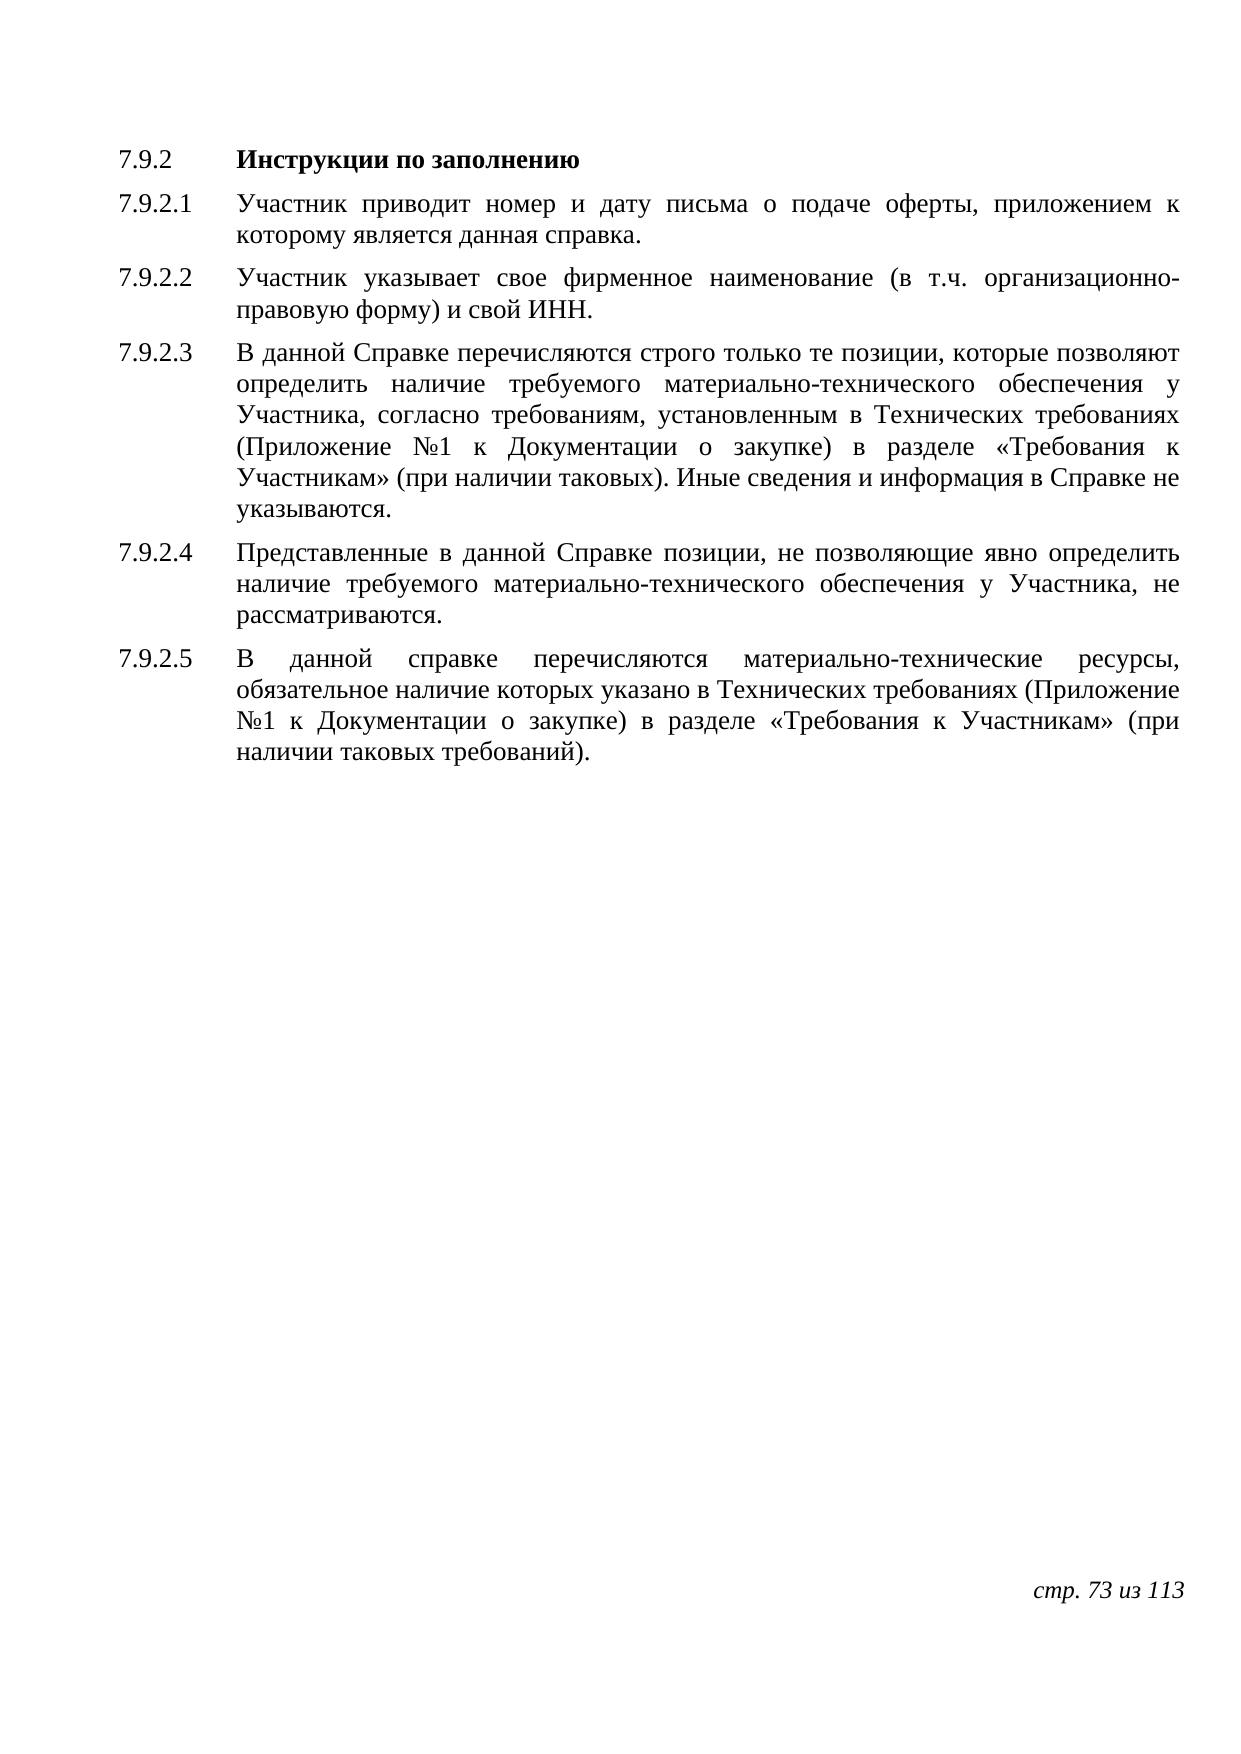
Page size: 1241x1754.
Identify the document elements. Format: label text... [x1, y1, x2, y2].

text Участник указывает свое фирменное наименование (в т.ч. организационно-правовую форму) и свой ИНН. [118, 262, 1181, 324]
text Инструкции по заполнению [118, 143, 1181, 174]
text В данной справке перечисляются материально-технические ресурсы, обязательное наличие которых указано в Технических требованиях (Приложение №1 к Документации о закупке) в разделе «Требования к Участникам» (при наличии таковых требований). [118, 642, 1181, 766]
text Участник приводит номер и дату письма о подаче оферты, приложением к которому является данная справка. [118, 187, 1181, 249]
text Представленные в данной Справке позиции, не позволяющие явно определить наличие требуемого материально-технического обеспечения у Участника, не рассматриваются. [118, 536, 1181, 629]
text В данной Справке перечисляются строго только те позиции, которые позволяют определить наличие требуемого материально-технического обеспечения у Участника, согласно требованиям, установленным в Технических требованиях (Приложение №1 к Документации о закупке) в разделе «Требования к Участникам» (при наличии таковых). Иные сведения и информация в Справке не указываются. [118, 336, 1181, 523]
